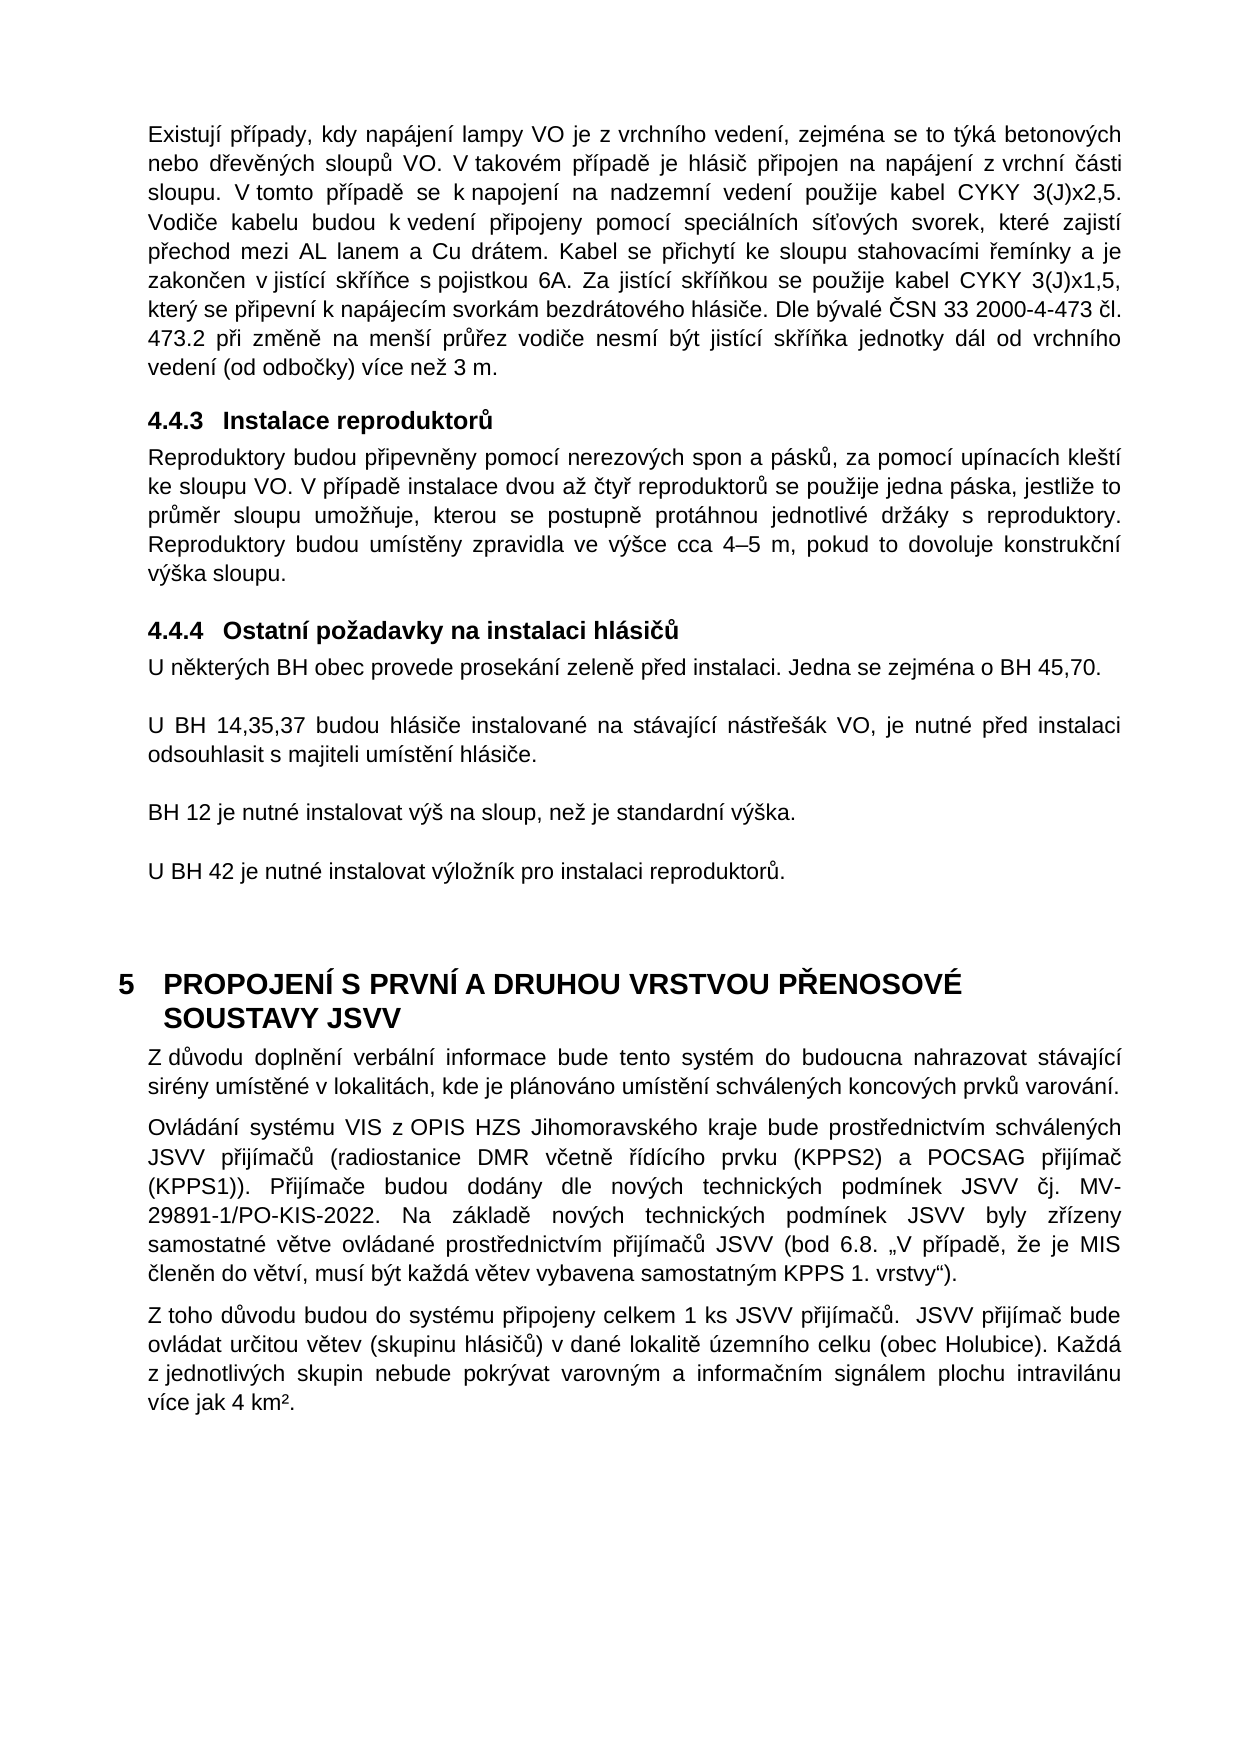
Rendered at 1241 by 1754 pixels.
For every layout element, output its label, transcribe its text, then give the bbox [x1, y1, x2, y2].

text Existují případy, kdy napájení lampy VO je z vrchního vedení, zejména se to týká betonových nebo dřevěných sloupů VO. V takovém případě je hlásič připojen na napájení z vrchní části sloupu. V tomto případě se k napojení na nadzemní vedení použije kabel CYKY 3(J)x2,5. Vodiče kabelu budou k vedení připojeny pomocí speciálních síťových svorek, které zajistí přechod mezi AL lanem a Cu drátem. Kabel se přichytí ke sloupu stahovacími řemínky a je zakončen v jistící skříňce s pojistkou 6A. Za jistící skříňkou se použije kabel CYKY 3(J)x1,5, který se připevní k napájecím svorkám bezdrátového hlásiče. Dle bývalé ČSN 33 2000-4-473 čl. 473.2 při změně na menší průřez vodiče nesmí být jistící skříňka jednotky dál od vrchního vedení (od odbočky) více než 3 m. [148, 118, 1122, 381]
text Ovládání systému VIS z OPIS HZS Jihomoravského kraje bude prostřednictvím schválených JSVV přijímačů (radiostanice DMR včetně řídícího prvku (KPPS2) a POCSAG přijímač (KPPS1)). Přijímače budou dodány dle nových technických podmínek JSVV čj. MV- 29891-1/PO-KIS-2022. Na základě nových technických podmínek JSVV byly zřízeny samostatné větve ovládané prostřednictvím přijímačů JSVV (bod 6.8. „V případě, že je MIS členěn do větví, musí být každá větev vybavena samostatným KPPS 1. vrstvy“). [148, 1111, 1122, 1286]
list Instalace reproduktorů [148, 406, 1122, 434]
list Ostatní požadavky na instalaci hlásičů [148, 616, 1122, 644]
text Z důvodu doplnění verbální informace bude tento systém do budoucna nahrazovat stávající sirény umístěné v lokalitách, kde je plánováno umístění schválených koncových prvků varování. [148, 1041, 1122, 1099]
text BH 12 je nutné instalovat výš na sloup, než je standardní výška. [148, 796, 1122, 826]
text Reproduktory budou připevněny pomocí nerezových spon a pásků, za pomocí upínacích kleští ke sloupu VO. V případě instalace dvou až čtyř reproduktorů se použije jedna páska, jestliže to průměr sloupu umožňuje, kterou se postupně protáhnou jednotlivé držáky s reproduktory. Reproduktory budou umístěny zpravidla ve výšce cca 4–5 m, pokud to dovoluje konstrukční výška sloupu. [148, 441, 1122, 586]
text U BH 42 je nutné instalovat výložník pro instalaci reproduktorů. [148, 855, 1122, 884]
text U některých BH obec provede prosekání zeleně před instalaci. Jedna se zejména o BH 45,70. [148, 651, 1122, 680]
text Z toho důvodu budou do systému připojeny celkem 1 ks JSVV přijímačů. JSVV přijímač bude ovládat určitou větev (skupinu hlásičů) v dané lokalitě územního celku (obec Holubice). Každá z jednotlivých skupin nebude pokrývat varovným a informačním signálem plochu intravilánu více jak 4 km². [148, 1299, 1122, 1416]
text U BH 14,35,37 budou hlásiče instalované na stávající nástřešák VO, je nutné před instalaci odsouhlasit s majiteli umístění hlásiče. [148, 709, 1122, 767]
list Propojení s první a druhou vrstvou přenosové soustavy jsvv [118, 967, 1122, 1034]
